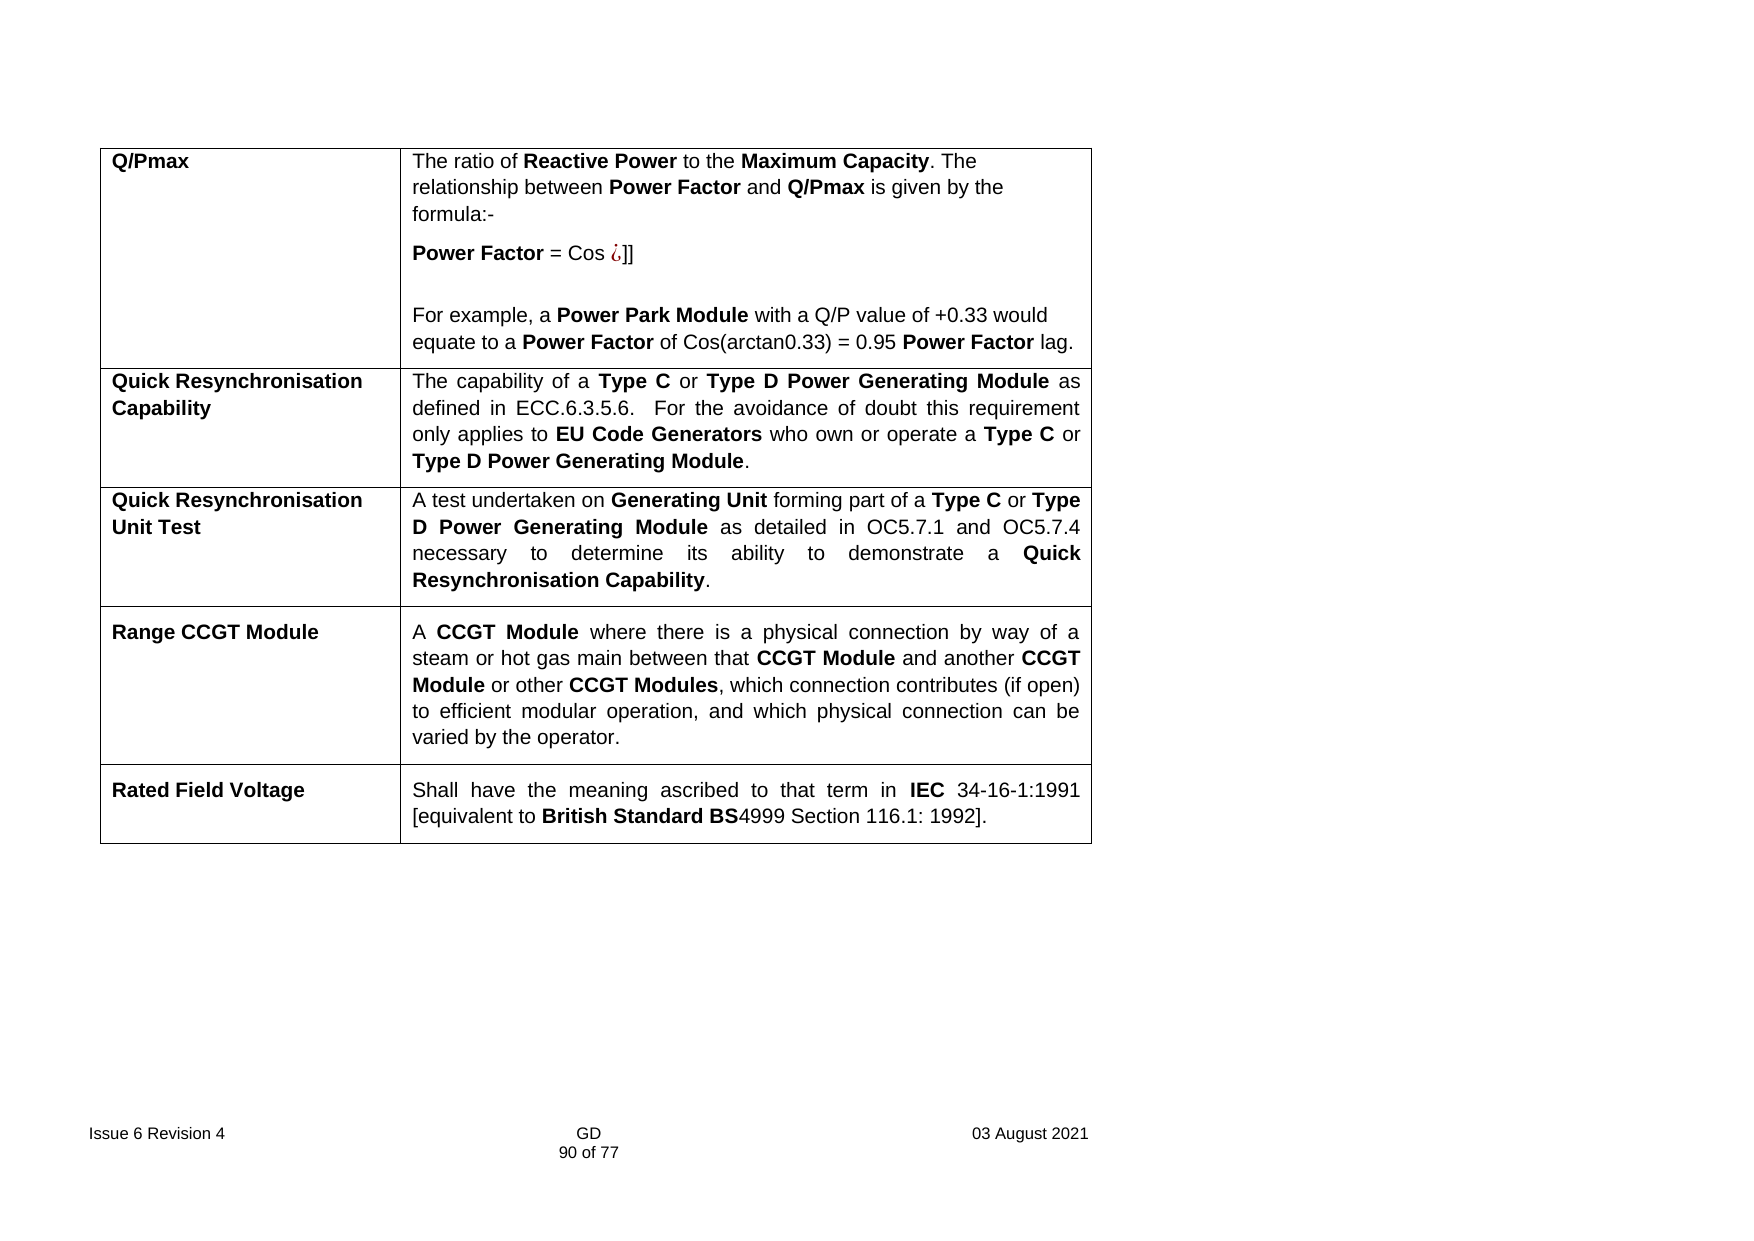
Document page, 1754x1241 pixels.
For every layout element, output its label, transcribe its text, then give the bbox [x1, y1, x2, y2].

table_cell Quick Resynchronisation Unit Test [101, 488, 400, 606]
table_cell A CCGT Module where there is a physical connection by way of a steam or hot gas main between that CCGT Module and another CCGT Module or other CCGT Modules, which connection contributes (if open) to efficient modular operation, and which physical connection can be varied by the operator. [401, 607, 1091, 764]
table_cell Quick Resynchronisation Capability [101, 369, 400, 487]
table_cell The ratio of Reactive Power to the Maximum Capacity. The relationship between Power Factor and Q/Pmax is given by the formula:- Power Factor = Cos ]] For example, a Power Park Module with a Q/P value of +0.33 would equate to a Power Factor of Cos(arctan0.33) = 0.95 Power Factor lag. [401, 149, 1091, 368]
table_cell Range CCGT Module [101, 607, 400, 764]
table_cell Shall have the meaning ascribed to that term in IEC 34-16-1:1991 [equivalent to British Standard BS4999 Section 116.1: 1992]. [401, 765, 1091, 843]
table_cell Rated Field Voltage [101, 765, 400, 843]
table_cell A test undertaken on Generating Unit forming part of a Type C or Type D Power Generating Module as detailed in OC5.7.1 and OC5.7.4 necessary to determine its ability to demonstrate a Quick Resynchronisation Capability. [401, 488, 1091, 606]
table_cell Q/Pmax [101, 149, 400, 368]
table_cell The capability of a Type C or Type D Power Generating Module as defined in ECC.6.3.5.6. For the avoidance of doubt this requirement only applies to EU Code Generators who own or operate a Type C or Type D Power Generating Module. [401, 369, 1091, 487]
